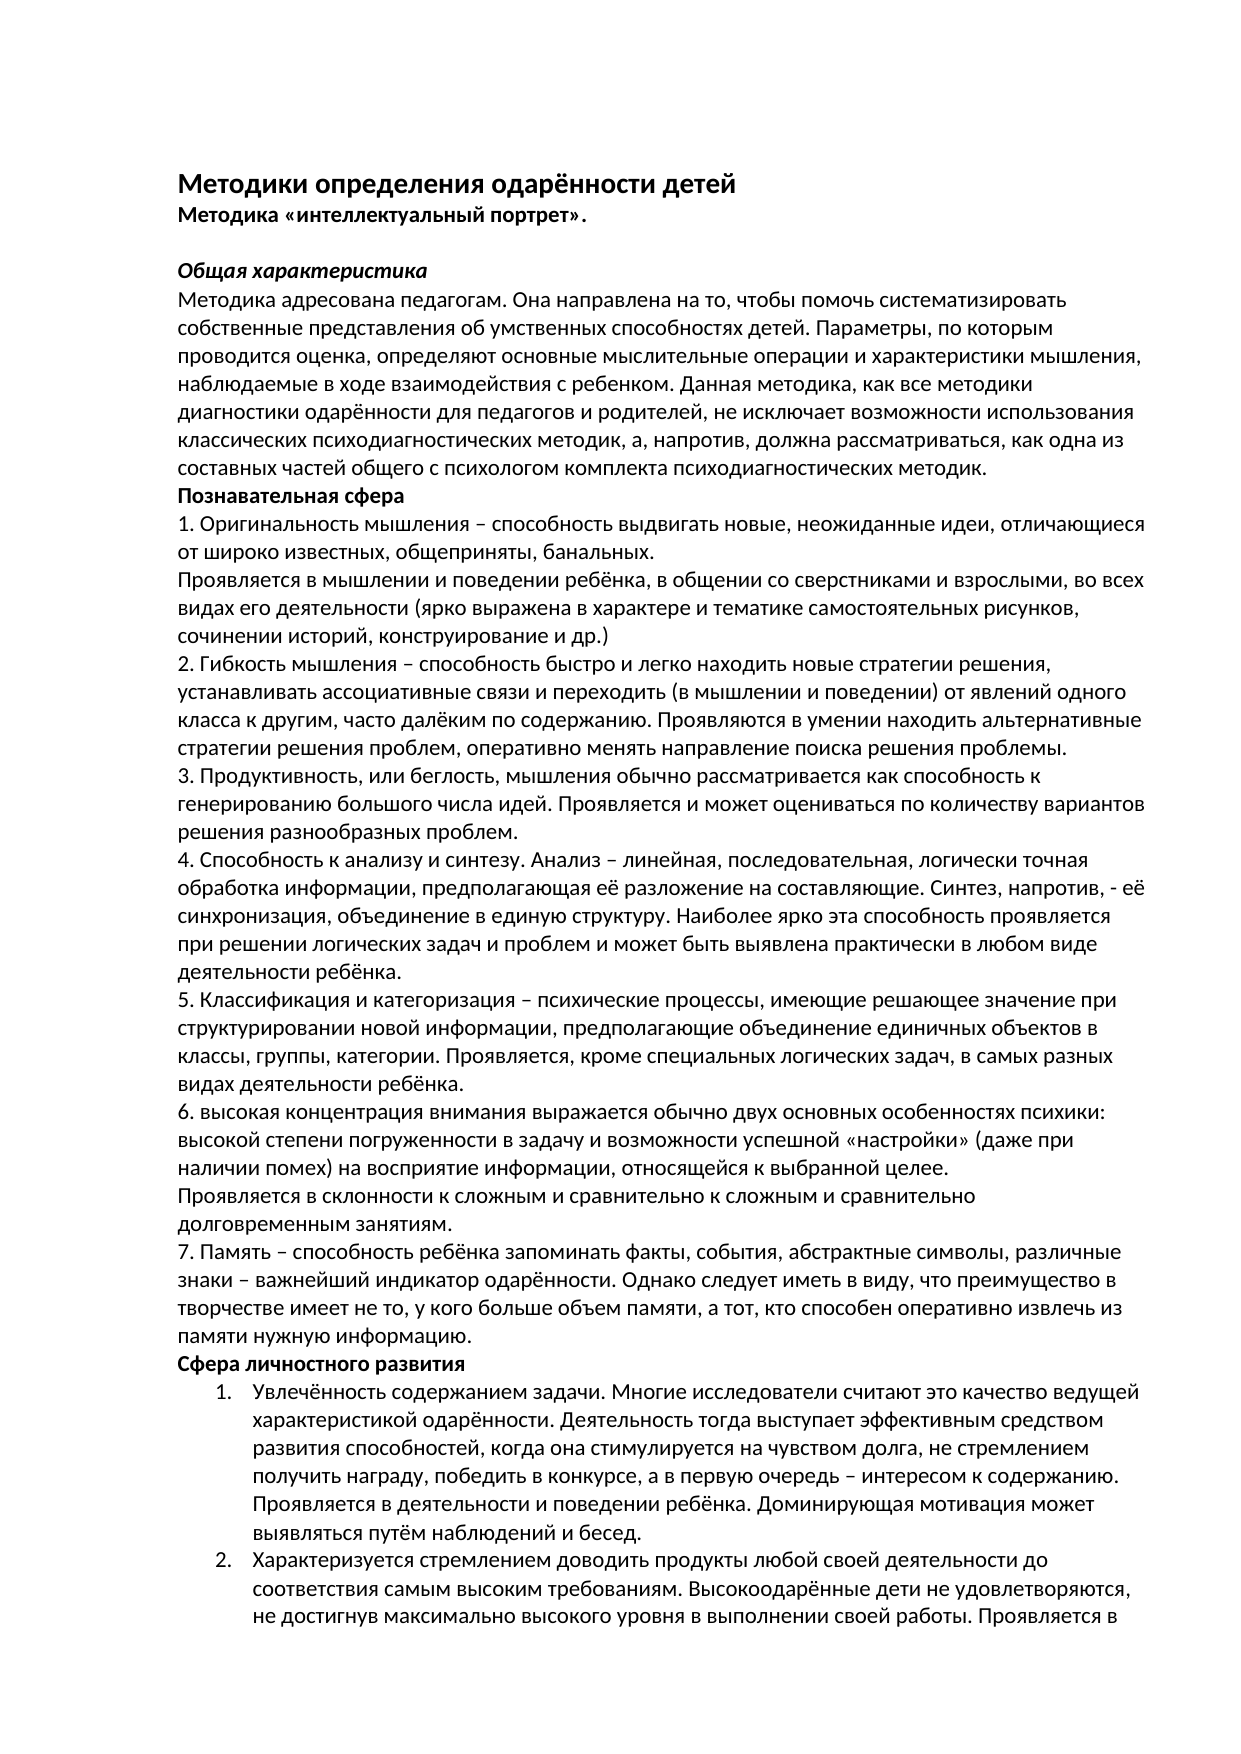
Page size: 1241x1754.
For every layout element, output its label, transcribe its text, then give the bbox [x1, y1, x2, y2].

text 2. Гибкость мышления – способность быстро и легко находить новые стратегии решения, устанавливать ассоциативные связи и переходить (в мышлении и поведении) от явлений одного класса к другим, часто далёким по содержанию. Проявляются в умении находить альтернативные стратегии решения проблем, оперативно менять направление поиска решения проблемы. [177, 649, 1152, 761]
text Сфера личностного развития [177, 1349, 1152, 1377]
text Методика адресована педагогам. Она направлена на то, чтобы помочь систематизировать собственные представления об умственных способностях детей. Параметры, по которым проводится оценка, определяют основные мыслительные операции и характеристики мышления, наблюдаемые в ходе взаимодействия с ребенком. Данная методика, как все методики диагностики одарённости для педагогов и родителей, не исключает возможности использования классических психодиагностических методик, а, напротив, должна рассматриваться, как одна из составных частей общего с психологом комплекта психодиагностических методик. [177, 285, 1152, 481]
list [215, 1546, 1152, 1630]
text 6. высокая концентрация внимания выражается обычно двух основных особенностях психики: высокой степени погруженности в задачу и возможности успешной «настройки» (даже при наличии помех) на восприятие информации, относящейся к выбранной целее. [177, 1097, 1152, 1181]
text Методики определения одарённости детей [177, 165, 1152, 201]
text Познавательная сфера [177, 481, 1152, 509]
text Методика «интеллектуальный портрет». [177, 201, 1152, 229]
text 3. Продуктивность, или беглость, мышления обычно рассматривается как способность к генерированию большого числа идей. Проявляется и может оцениваться по количеству вариантов решения разнообразных проблем. [177, 761, 1152, 845]
text 4. Способность к анализу и синтезу. Анализ – линейная, последовательная, логически точная обработка информации, предполагающая её разложение на составляющие. Синтез, напротив, - её синхронизация, объединение в единую структуру. Наиболее ярко эта способность проявляется при решении логических задач и проблем и может быть выявлена практически в любом виде деятельности ребёнка. [177, 845, 1152, 985]
list Увлечённость содержанием задачи. Многие исследователи считают это качество ведущей характеристикой одарённости. Деятельность тогда выступает эффективным средством развития способностей, когда она стимулируется на чувством долга, не стремлением получить награду, победить в конкурсе, а в первую очередь – интересом к содержанию. Проявляется в деятельности и поведении ребёнка. Доминирующая мотивация может выявляться путём наблюдений и бесед. [215, 1377, 1152, 1546]
text 7. Память – способность ребёнка запоминать факты, события, абстрактные символы, различные знаки – важнейший индикатор одарённости. Однако следует иметь в виду, что преимущество в творчестве имеет не то, у кого больше объем памяти, а тот, кто способен оперативно извлечь из памяти нужную информацию. [177, 1237, 1152, 1349]
text Проявляется в склонности к сложным и сравнительно к сложным и сравнительно долговременным занятиям. [177, 1181, 1152, 1237]
text 1. Оригинальность мышления – способность выдвигать новые, неожиданные идеи, отличающиеся от широко известных, общеприняты, банальных. [177, 509, 1152, 565]
text Проявляется в мышлении и поведении ребёнка, в общении со сверстниками и взрослыми, во всех видах его деятельности (ярко выражена в характере и тематике самостоятельных рисунков, сочинении историй, конструирование и др.) [177, 565, 1152, 649]
text Общая характеристика [177, 257, 1152, 285]
text 5. Классификация и категоризация – психические процессы, имеющие решающее значение при структурировании новой информации, предполагающие объединение единичных объектов в классы, группы, категории. Проявляется, кроме специальных логических задач, в самых разных видах деятельности ребёнка. [177, 985, 1152, 1097]
